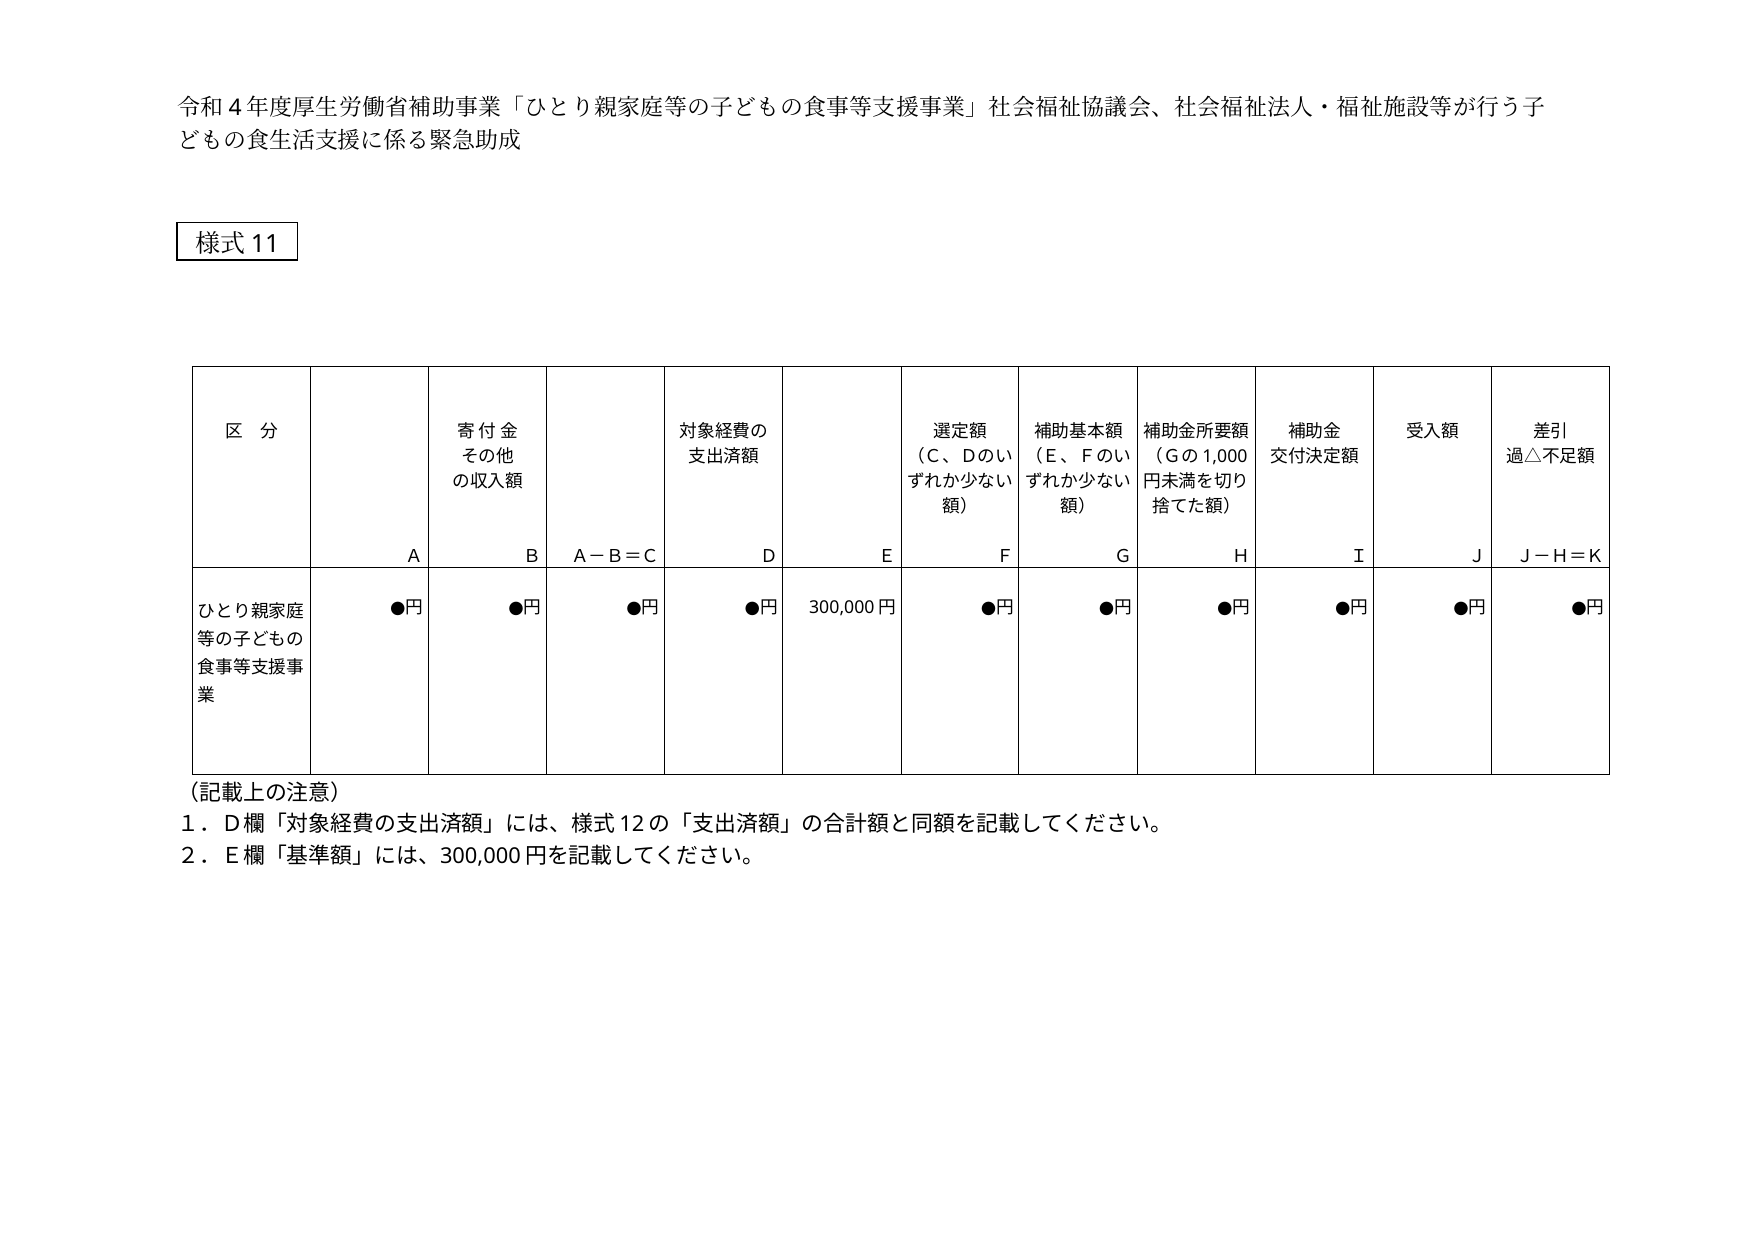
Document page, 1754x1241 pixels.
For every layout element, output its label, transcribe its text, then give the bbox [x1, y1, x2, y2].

text （記載上の注意） [177, 774, 1547, 806]
table_cell ひとり親家庭等の子どもの食事等支援事業 [193, 568, 310, 773]
table_cell ●円 [1492, 568, 1609, 773]
table_header 補助金 交付決定額 Ｉ [1256, 367, 1373, 567]
table_header 区 分 [193, 367, 310, 567]
table_cell ●円 [665, 568, 782, 773]
table_cell ●円 [902, 568, 1018, 773]
table_cell ●円 [1019, 568, 1137, 773]
table_cell ●円 [429, 568, 546, 773]
table_header 選定額 （Ｃ、Ｄのいずれか少ない額） Ｆ [902, 367, 1018, 567]
text ２．Ｅ欄「基準額」には、300,000円を記載してください。 [177, 838, 1547, 870]
table_header 受入額 Ｊ [1374, 367, 1491, 567]
table_header 対象経費の 支出済額 Ｄ [665, 367, 782, 567]
table_header Ｅ [783, 367, 901, 567]
table_header 補助基本額 （Ｅ、Ｆのいずれか少ない額） Ｇ [1019, 367, 1137, 567]
table_cell 300,000円 [783, 568, 901, 773]
table_header 差引 過△不足額 Ｊ－Ｈ＝Ｋ [1492, 367, 1609, 567]
table_header 補助金所要額 （Ｇの1,000円未満を切り捨てた額） Ｈ [1138, 367, 1255, 567]
table_cell ●円 [1256, 568, 1373, 773]
table_cell ●円 [311, 568, 428, 773]
table_header Ａ－Ｂ＝Ｃ [547, 367, 664, 567]
table_cell ●円 [547, 568, 664, 773]
table_cell ●円 [1138, 568, 1255, 773]
text １．Ｄ欄「対象経費の支出済額」には、様式12の「支出済額」の合計額と同額を記載してください。 [177, 806, 1547, 838]
table_header 寄 付 金 その他 の収入額 Ｂ [429, 367, 546, 567]
table_header Ａ [311, 367, 428, 567]
table_cell ●円 [1374, 568, 1491, 773]
